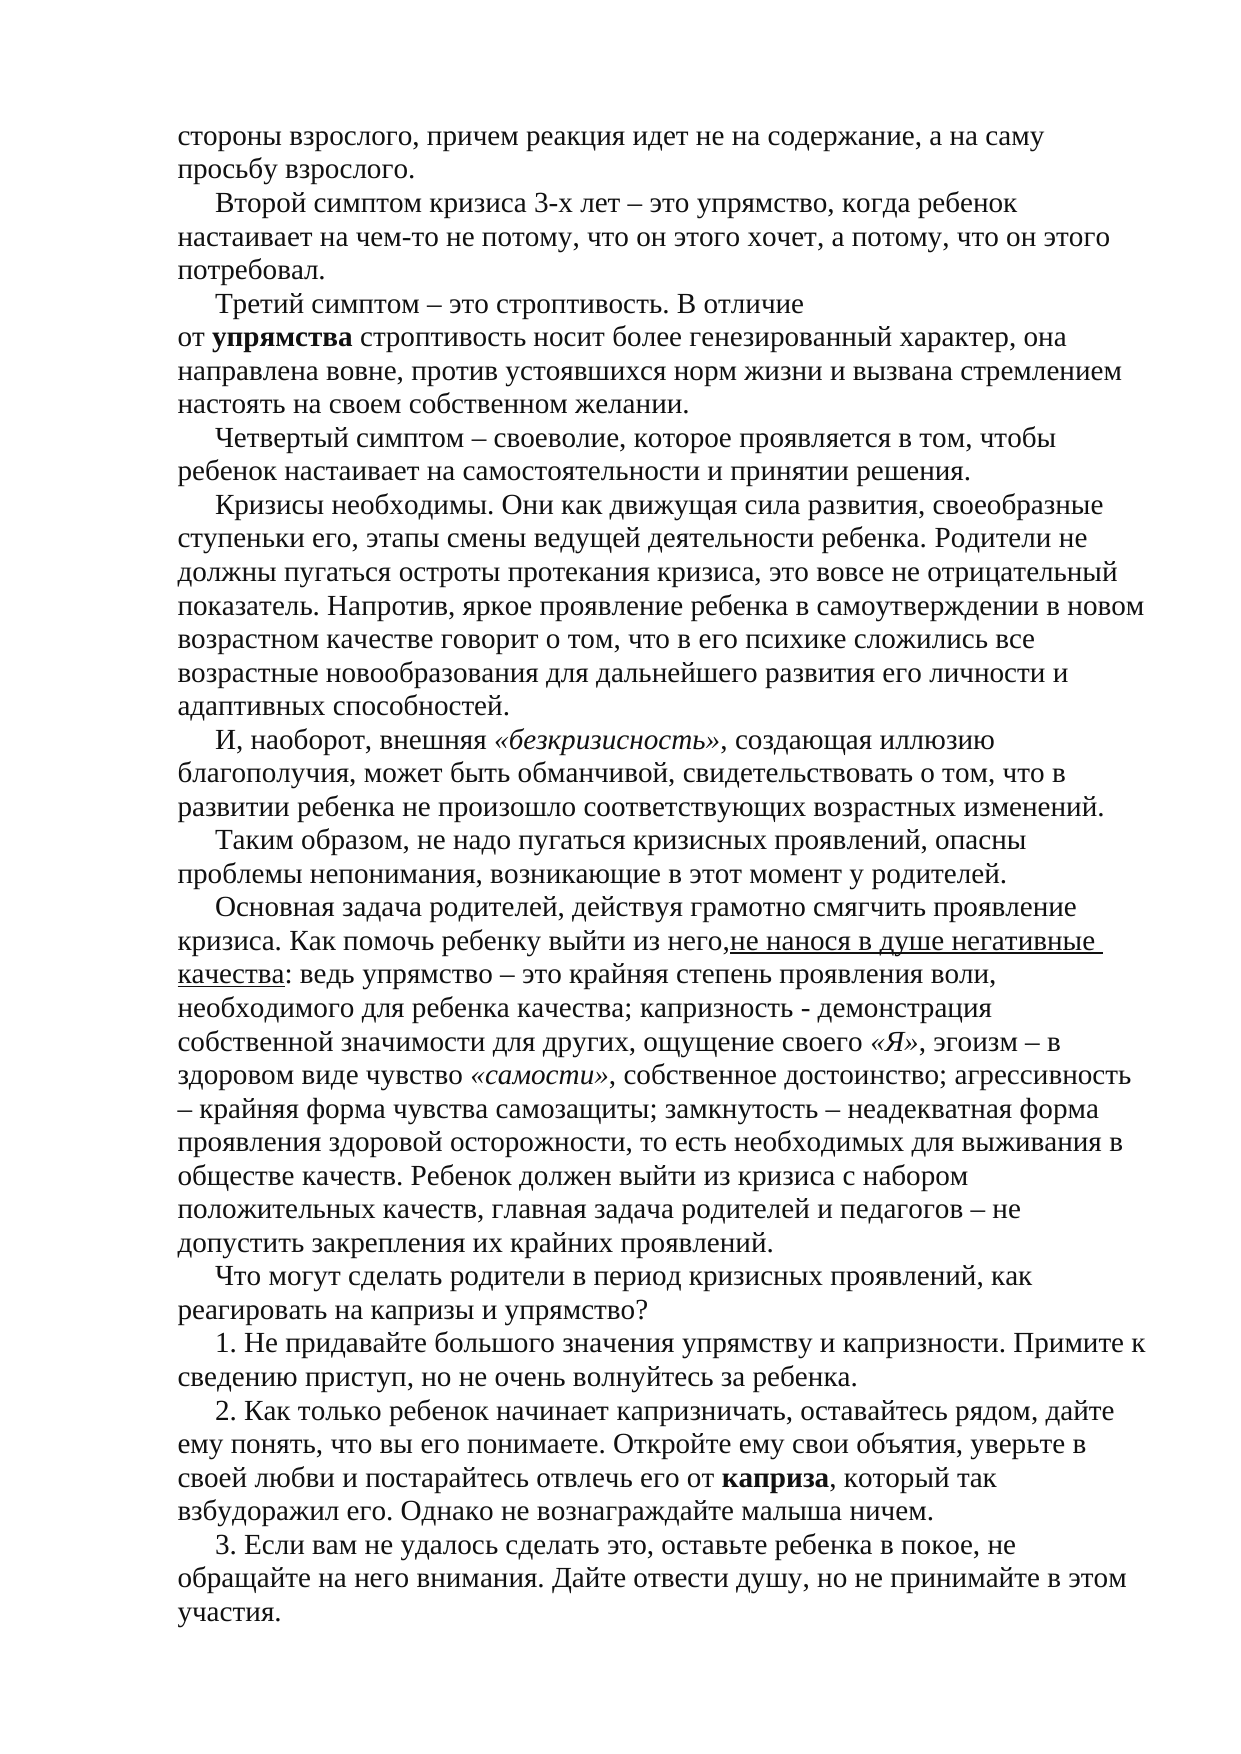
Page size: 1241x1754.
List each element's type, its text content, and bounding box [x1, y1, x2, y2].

text Основная задача родителей, действуя грамотно смягчить проявление кризиса. Как помочь ребенку выйти из него,не нанося в душе негативные качества: ведь упрямство – это крайняя степень проявления воли, необходимого для ребенка качества; капризность - демонстрация собственной значимости для других, ощущение своего «Я», эгоизм – в здоровом виде чувство «самости», собственное достоинство; агрессивность – крайняя форма чувства самозащиты; замкнутость – неадекватная форма проявления здоровой осторожности, то есть необходимых для выживания в обществе качеств. Ребенок должен выйти из кризиса с набором положительных качеств, главная задача родителей и педагогов – не допустить закрепления их крайних проявлений. [177, 889, 1152, 1258]
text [177, 118, 1152, 185]
text Кризисы необходимы. Они как движущая сила развития, своеобразные ступеньки его, этапы смены ведущей деятельности ребенка. Родители не должны пугаться остроты протекания кризиса, это вовсе не отрицательный показатель. Напротив, яркое проявление ребенка в самоутверждении в новом возрастном качестве говорит о том, что в его психике сложились все возрастные новообразования для дальнейшего развития его личности и адаптивных способностей. [177, 487, 1152, 722]
text Таким образом, не надо пугаться кризисных проявлений, опасны проблемы непонимания, возникающие в этот момент у родителей. [177, 822, 1152, 889]
text Третий симптом – это строптивость. В отличие от упрямства строптивость носит более генезированный характер, она направлена вовне, против устоявшихся норм жизни и вызвана стремлением настоять на своем собственном желании. [177, 286, 1152, 420]
text 3. Если вам не удалось сделать это, оставьте ребенка в покое, не обращайте на него внимания. Дайте отвести душу, но не принимайте в этом участия. [177, 1527, 1152, 1627]
text 2. Как только ребенок начинает капризничать, оставайтесь рядом, дайте ему понять, что вы его понимаете. Откройте ему свои объятия, уверьте в своей любви и постарайтесь отвлечь его от каприза, который так взбудоражил его. Однако не вознаграждайте малыша ничем. [177, 1393, 1152, 1527]
text Что могут сделать родители в период кризисных проявлений, как реагировать на капризы и упрямство? [177, 1258, 1152, 1326]
text Второй симптом кризиса 3-х лет – это упрямство, когда ребенок настаивает на чем-то не потому, что он этого хочет, а потому, что он этого потребовал. [177, 185, 1152, 286]
text 1. Не придавайте большого значения упрямству и капризности. Примите к сведению приступ, но не очень волнуйтесь за ребенка. [177, 1326, 1152, 1393]
text И, наоборот, внешняя «безкризисность», создающая иллюзию благополучия, может быть обманчивой, свидетельствовать о том, что в развитии ребенка не произошло соответствующих возрастных изменений. [177, 722, 1152, 822]
text Четвертый симптом – своеволие, которое проявляется в том, чтобы ребенок настаивает на самостоятельности и принятии решения. [177, 420, 1152, 487]
